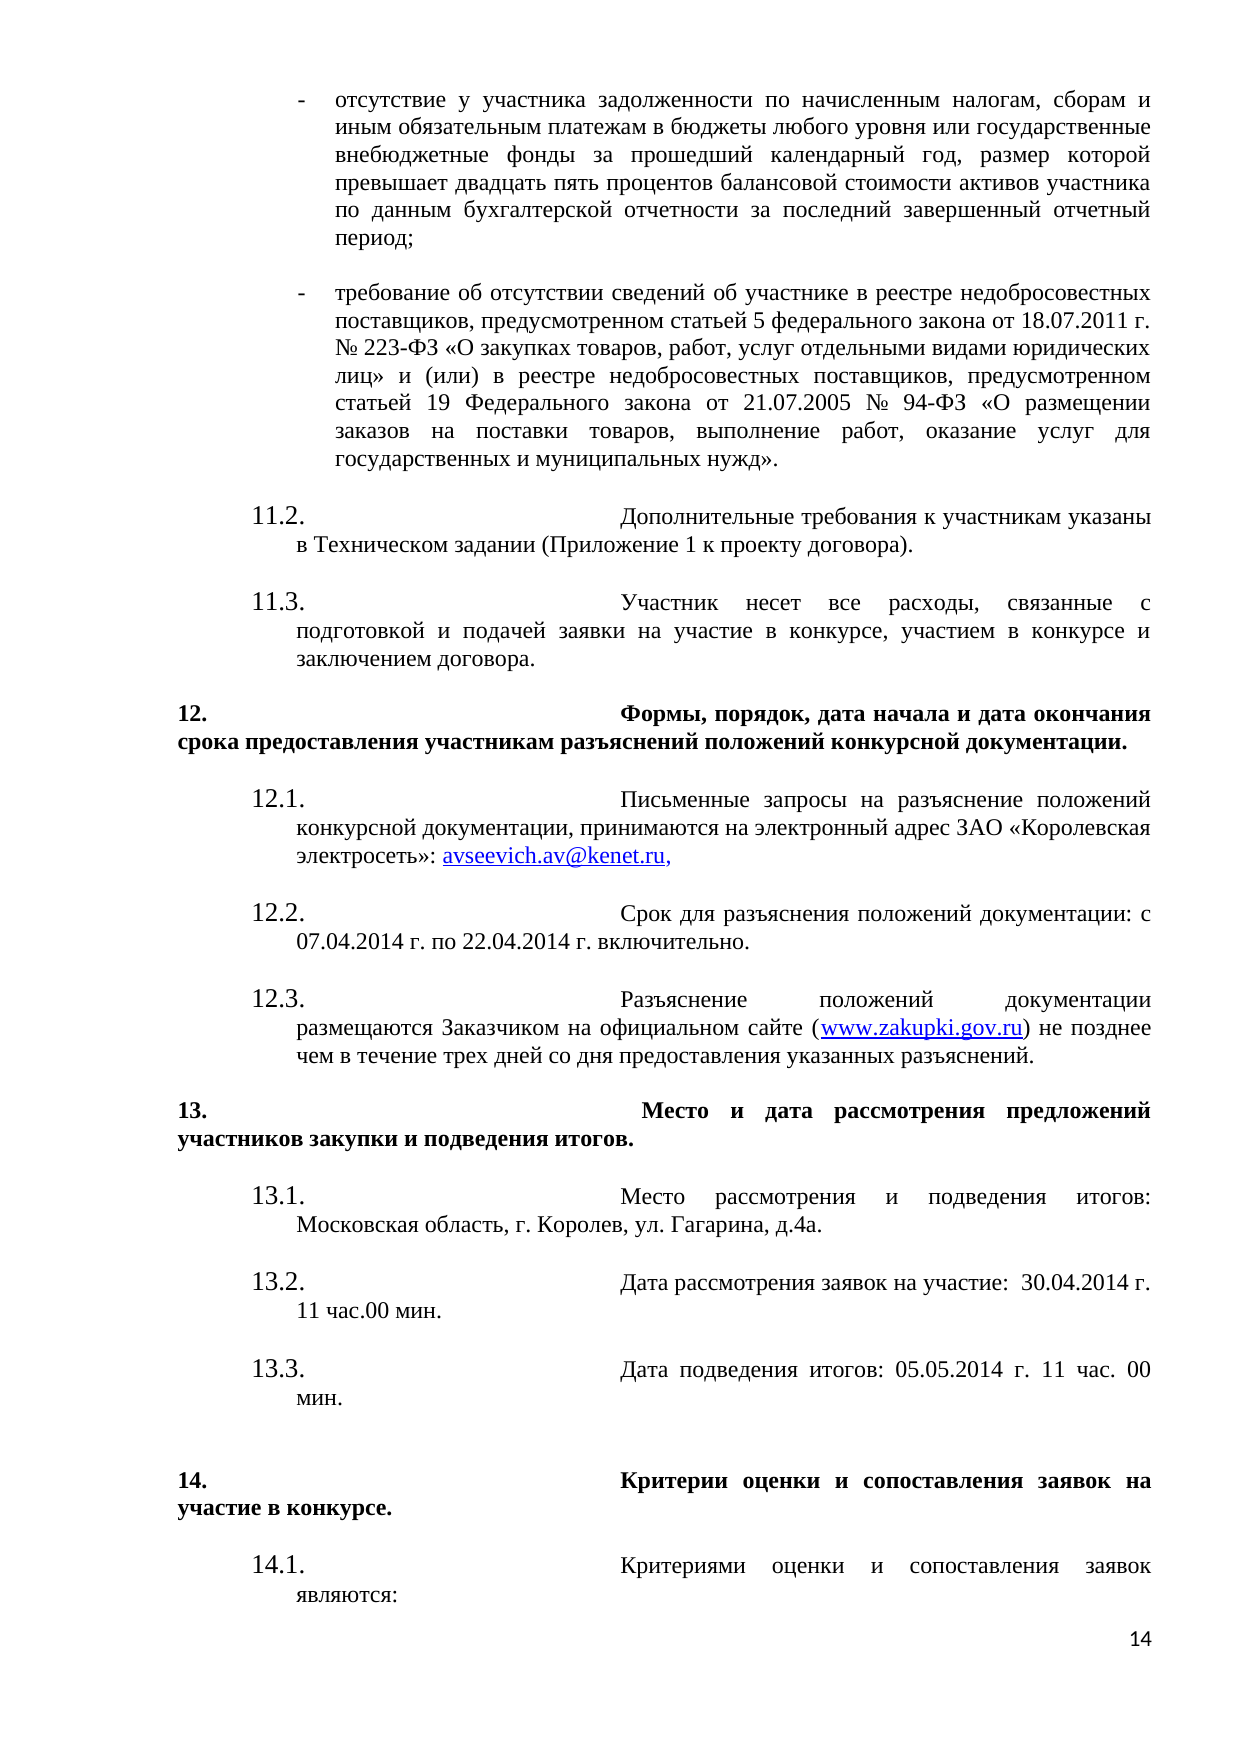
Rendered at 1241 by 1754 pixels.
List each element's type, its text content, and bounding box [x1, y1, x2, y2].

list Критерии оценки и сопоставления заявок на участие в конкурсе. [177, 1466, 1152, 1521]
list Дата подведения итогов: 05.05.2014 г. 11 час. 00 мин. [251, 1352, 1152, 1411]
list Участник несет все расходы, связанные с подготовкой и подачей заявки на участие в конкурсе, участием в конкурсе и заключением договора. [251, 585, 1152, 672]
list Дата рассмотрения заявок на участие: 30.04.2014 г. 11 час.00 мин. [251, 1265, 1152, 1324]
list Дополнительные требования к участникам указаны в Техническом задании (Приложение 1 к проекту договора). [251, 499, 1152, 558]
list Критериями оценки и сопоставления заявок являются: [251, 1548, 1152, 1607]
list Разъяснение положений документации размещаются Заказчиком на официальном сайте (www.zakupki.gov.ru) не позднее чем в течение трех дней со дня предоставления указанных разъяснений. [251, 982, 1152, 1069]
list Место и дата рассмотрения предложений участников закупки и подведения итогов. [177, 1096, 1152, 1151]
list Формы, порядок, дата начала и дата окончания срока предоставления участникам разъяснений положений конкурсной документации. [177, 699, 1152, 754]
list требование об отсутствии сведений об участнике в реестре недобросовестных поставщиков, предусмотренном статьей 5 федерального закона от 18.07.2011 г. № 223-ФЗ «О закупках товаров, работ, услуг отдельными видами юридических лиц» и (или) в реестре недобросовестных поставщиков, предусмотренном статьей 19 Федерального закона от 21.07.2005 № 94-ФЗ «О размещении заказов на поставки товаров, выполнение работ, оказание услуг для государственных и муниципальных нужд». [297, 278, 1152, 471]
list Место рассмотрения и подведения итогов: Московская область, г. Королев, ул. Гагарина, д.4а. [251, 1179, 1152, 1238]
list отсутствие у участника задолженности по начисленным налогам, сборам и иным обязательным платежам в бюджеты любого уровня или государственные внебюджетные фонды за прошедший календарный год, размер которой превышает двадцать пять процентов балансовой стоимости активов участника по данным бухгалтерской отчетности за последний завершенный отчетный период; [297, 85, 1152, 250]
list Письменные запросы на разъяснение положений конкурсной документации, принимаются на электронный адрес ЗАО «Королевская электросеть»: avseevich.av@kenet.ru, [251, 782, 1152, 868]
list Срок для разъяснения положений документации: с 07.04.2014 г. по 22.04.2014 г. включительно. [251, 896, 1152, 955]
